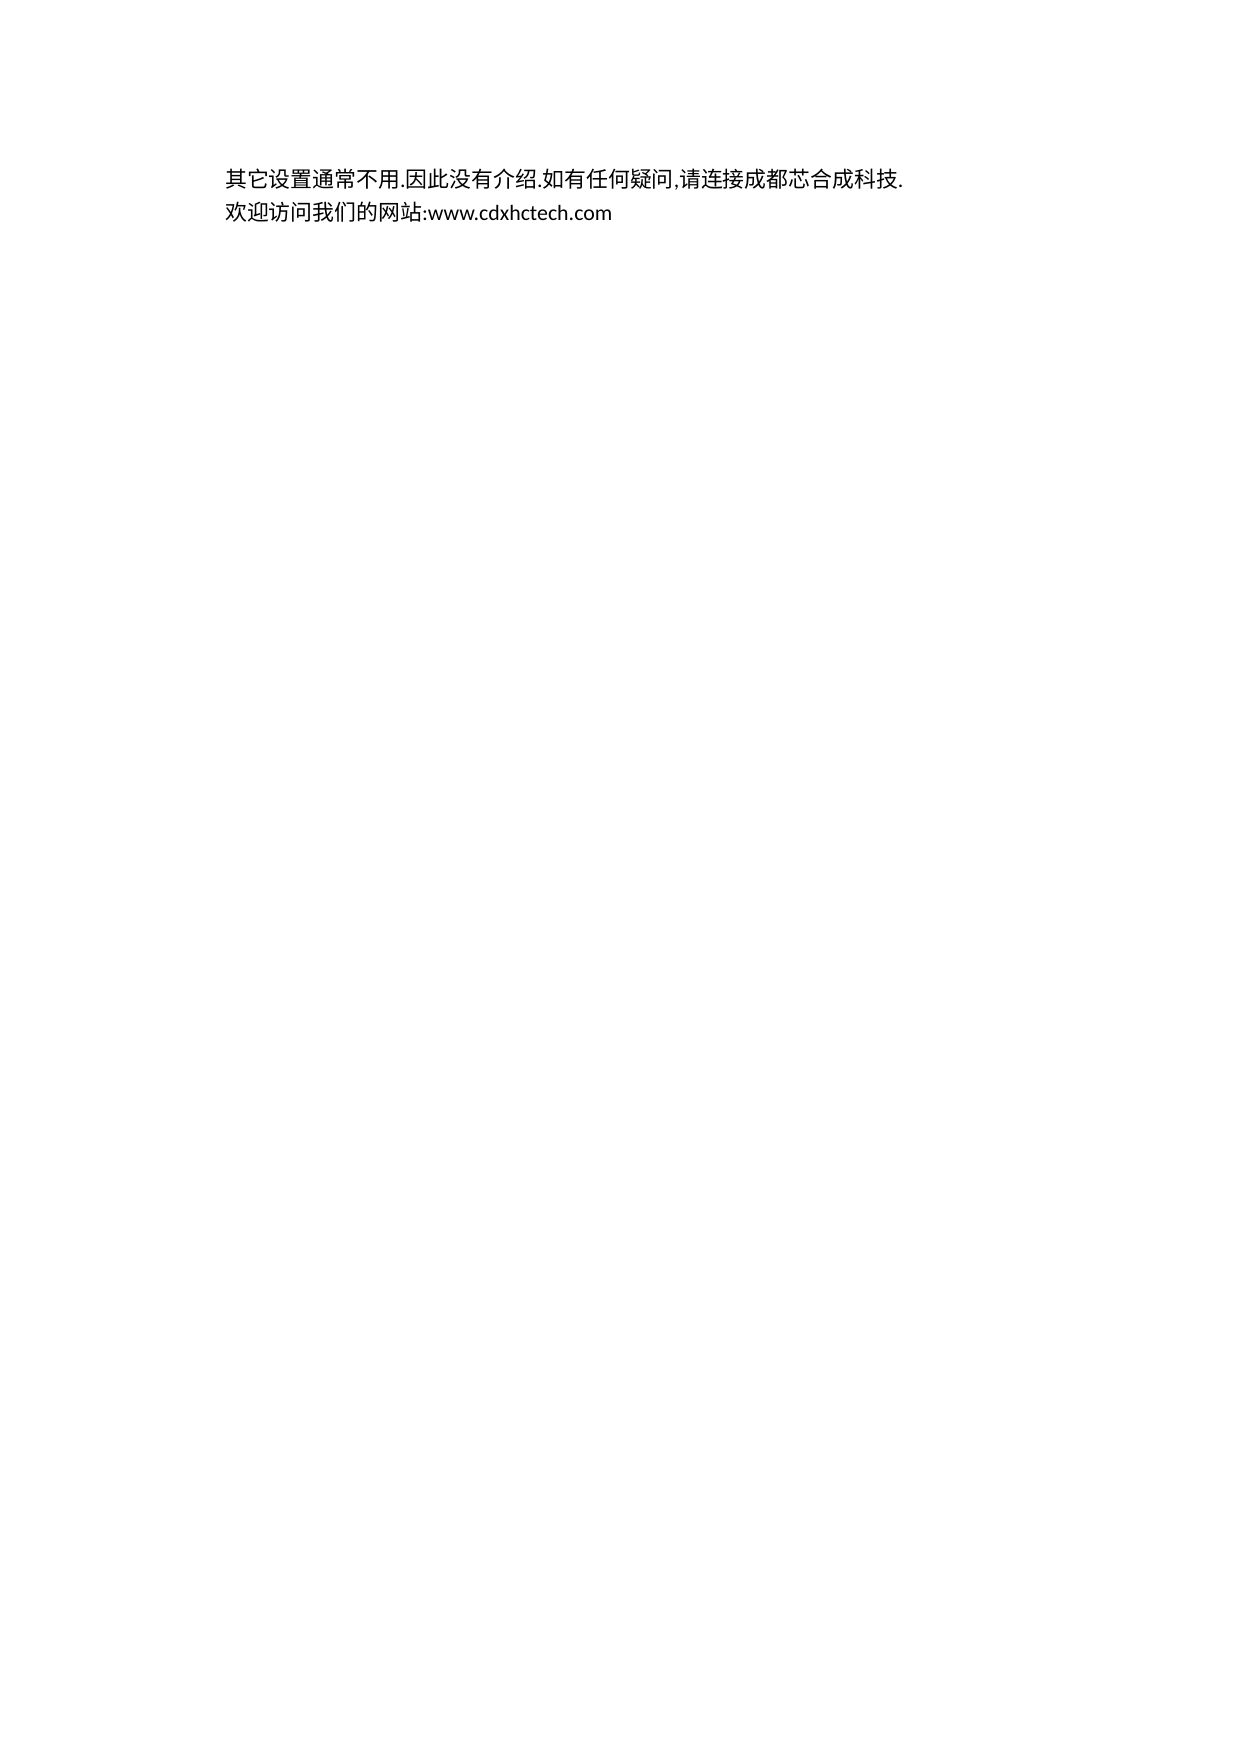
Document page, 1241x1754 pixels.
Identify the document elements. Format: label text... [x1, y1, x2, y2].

list 其它设置通常不用.因此没有介绍.如有任何疑问,请连接成都芯合成科技. [225, 162, 1053, 194]
list 欢迎访问我们的网站:www.cdxhctech.com [225, 194, 1053, 227]
